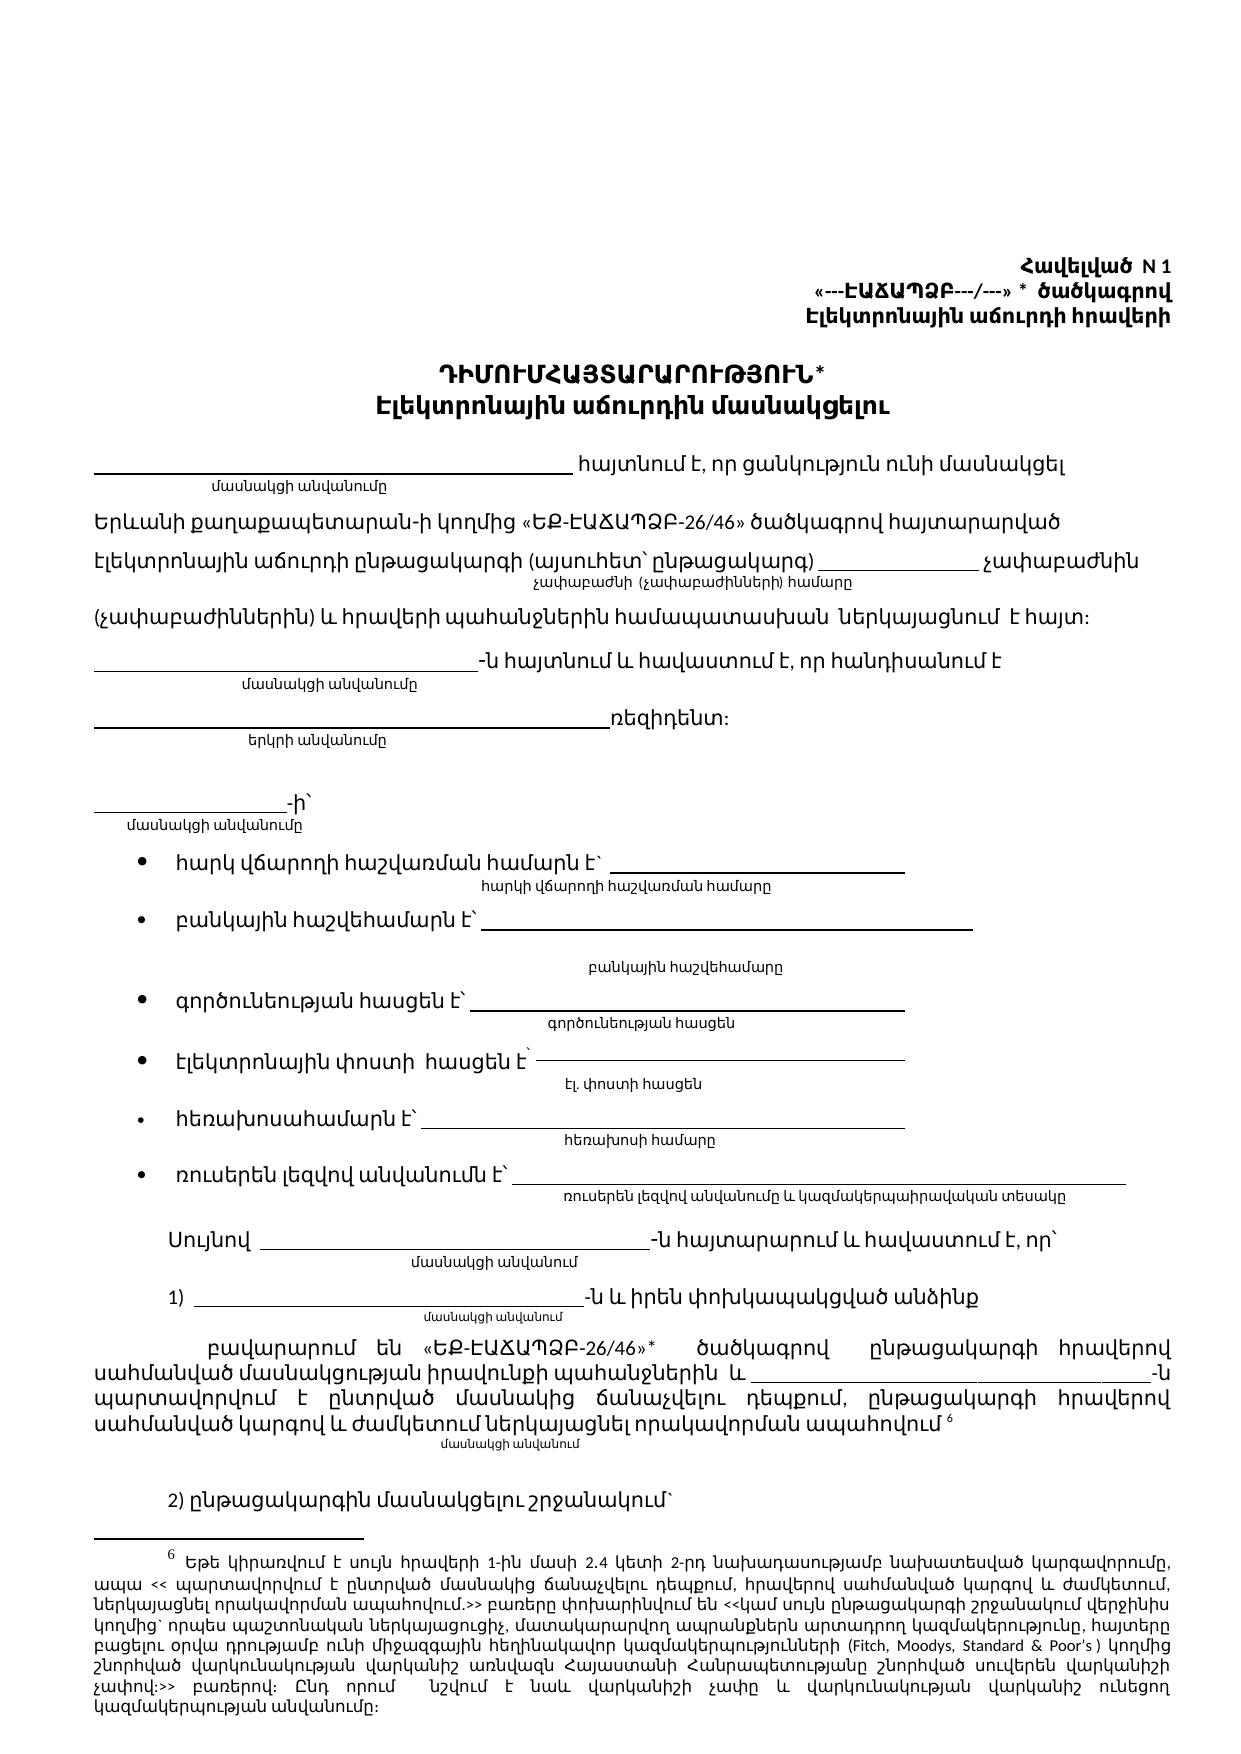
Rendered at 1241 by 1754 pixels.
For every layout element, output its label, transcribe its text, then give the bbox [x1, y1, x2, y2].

text բանկային հաշվեհամարը [94, 958, 1171, 989]
text մասնակցի անվանում [94, 1436, 1171, 1462]
text մասնակցի անվանումը [94, 675, 1171, 706]
text մասնակցի անվանումը [94, 477, 1171, 507]
text Սույնով -ն հայտարարում և հավաստում է, որ՝ [94, 1223, 1171, 1253]
text չափաբաժնի (չափաբաժինների) համարը [94, 573, 1171, 604]
text հեռախոսի համարը [462, 1131, 1171, 1162]
text 1) -ն և իրեն փոխկապակցված անձինք [94, 1284, 1171, 1309]
text -ի՝ [94, 790, 1171, 816]
list գործունեության հասցեն է՝ [138, 989, 1171, 1014]
list հարկ վճարողի հաշվառման համարն է` [138, 846, 1171, 877]
text ռուսերեն լեզվով անվանումը և կազմակերպաիրավական տեսակը [94, 1187, 1171, 1218]
subtitle Էլեկտրոնային աճուրդին մասնակցելու [94, 390, 1171, 421]
text Էլեկտրոնային աճուրդի հրավերի [94, 304, 1171, 329]
text (չափաբաժիններին) և հրավերի պահանջներին համապատասխան ներկայացնում է հայտ: [94, 604, 1171, 629]
text հարկի վճարողի հաշվառման համարը [94, 877, 1171, 907]
text ռեզիդենտ: [94, 706, 1171, 731]
text 2) ընթացակարգին մասնակցելու շրջանակում` [94, 1487, 1171, 1513]
list բանկային հաշվեհամարն է՝ [138, 907, 1171, 958]
text հայտնում է, որ ցանկություն ունի մասնակցել [94, 451, 1171, 477]
text բավարարում են «ԵՔ-ԷԱՃԱՊՁԲ-26/46»* ծածկագրով ընթացակարգի հրավերով սահմանված մասնակցության իրավունքի պահանջներին և -ն պարտավորվում է ընտրված մասնակից ճանաչվելու դեպքում, ընթացակարգի հրավերով սահմանված կարգով և ժամկետում ներկայացնել որակավորման ապահովում [94, 1335, 1171, 1436]
text մասնակցի անվանում [94, 1309, 1171, 1335]
text գործունեության հասցեն [94, 1014, 1171, 1045]
text -ն հայտնում և հավաստում է, որ հանդիսանում է [94, 644, 1171, 675]
text մասնակցի անվանումը [94, 816, 1171, 846]
text էլեկտրոնային աճուրդի ընթացակարգի (այսուհետ՝ ընթացակարգ) չափաբաժնին [94, 548, 1171, 573]
text Հավելված N 1 [94, 253, 1171, 278]
text երկրի անվանումը [94, 731, 1171, 762]
text «---ԷԱՃԱՊՁԲ---/---» * ծածկագրով [94, 278, 1171, 304]
text Երևանի քաղաքապետարան-ի կողմից «ԵՔ-ԷԱՃԱՊՁԲ-26/46» ծածկագրով հայտարարված [94, 507, 1171, 535]
list ռուսերեն լեզվով անվանումն է՝ [138, 1162, 1171, 1187]
text էլ. փոստի հասցեն [94, 1075, 1171, 1106]
text ԴԻՄՈՒՄՀԱՅՏԱՐԱՐՈՒԹՅՈՒՆ* [94, 360, 1171, 390]
list էլեկտրոնային փոստի հասցեն է՝ [138, 1045, 1171, 1075]
text մասնակցի անվանում [94, 1253, 1171, 1284]
list հեռախոսահամարն է՝ [138, 1106, 1171, 1131]
